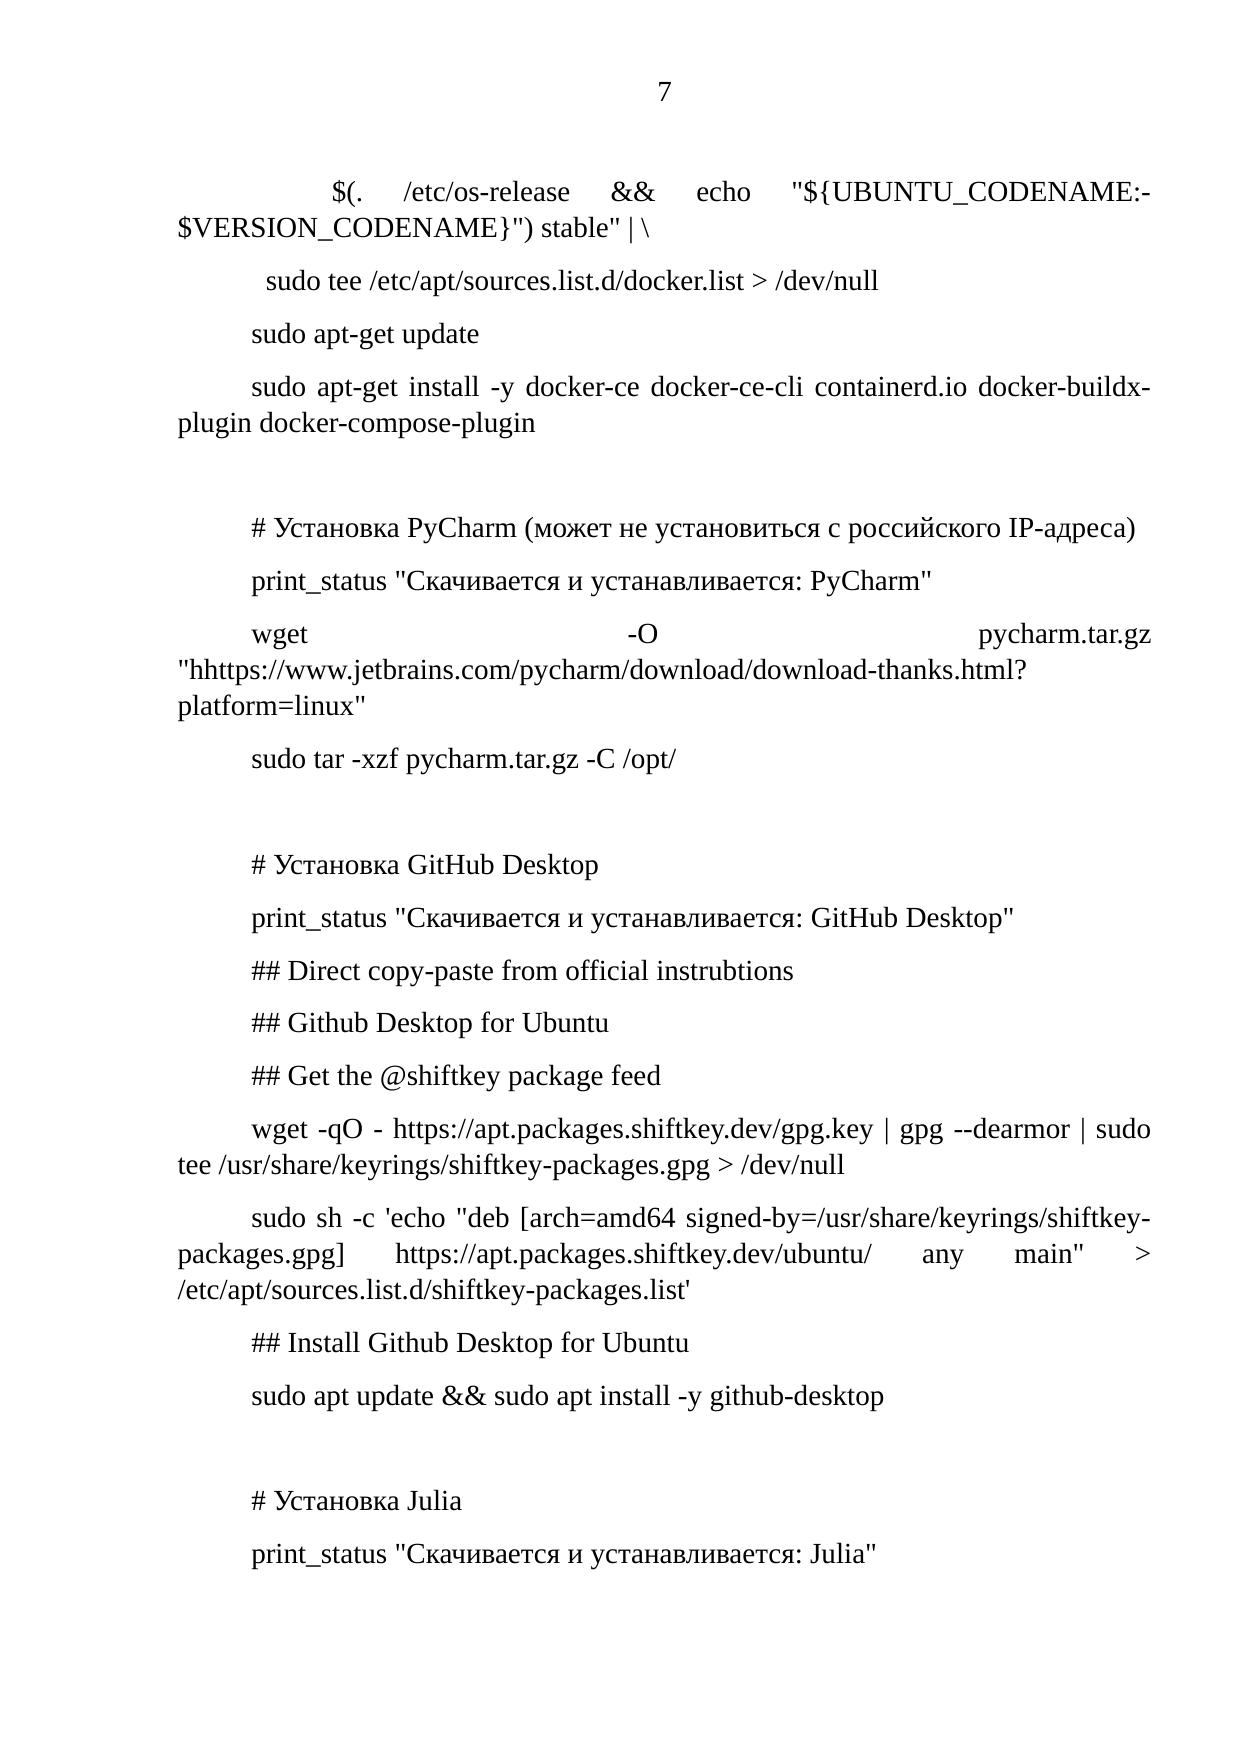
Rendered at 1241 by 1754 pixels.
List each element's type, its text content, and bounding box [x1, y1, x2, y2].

text $(. /etc/os-release && echo "${UBUNTU_CODENAME:-$VERSION_CODENAME}") stable" | \ [177, 174, 1152, 244]
text ## Direct copy-paste from official instrubtions [177, 953, 1152, 986]
text wget -qO - https://apt.packages.shiftkey.dev/gpg.key | gpg --dearmor | sudo tee /usr/share/keyrings/shiftkey-packages.gpg > /dev/null [177, 1111, 1152, 1181]
text sudo apt-get update [177, 316, 1152, 349]
text ## Github Desktop for Ubuntu [177, 1005, 1152, 1039]
text ## Get the @shiftkey package feed [177, 1058, 1152, 1092]
text # Установка GitHub Desktop [177, 847, 1152, 881]
text # Установка PyCharm (может не установиться с российского IP-адреса) [177, 511, 1152, 544]
text sudo tar -xzf pycharm.tar.gz -C /opt/ [177, 741, 1152, 775]
text sudo sh -c 'echo "deb [arch=amd64 signed-by=/usr/share/keyrings/shiftkey-packages.gpg] https://apt.packages.shiftkey.dev/ubuntu/ any main" > /etc/apt/sources.list.d/shiftkey-packages.list' [177, 1200, 1152, 1306]
text sudo apt update && sudo apt install -y github-desktop [177, 1378, 1152, 1411]
text print_status "Скачивается и устанавливается: Julia" [177, 1536, 1152, 1570]
text print_status "Скачивается и устанавливается: GitHub Desktop" [177, 900, 1152, 933]
text sudo tee /etc/apt/sources.list.d/docker.list > /dev/null [177, 263, 1152, 297]
text # Установка Julia [177, 1483, 1152, 1517]
text wget -O pycharm.tar.gz "hhttps://www.jetbrains.com/pycharm/download/download-thanks.html?platform=linux" [177, 616, 1152, 722]
text ## Install Github Desktop for Ubuntu [177, 1325, 1152, 1359]
text sudo apt-get install -y docker-ce docker-ce-cli containerd.io docker-buildx-plugin docker-compose-plugin [177, 369, 1152, 438]
text print_status "Скачивается и устанавливается: PyCharm" [177, 563, 1152, 597]
